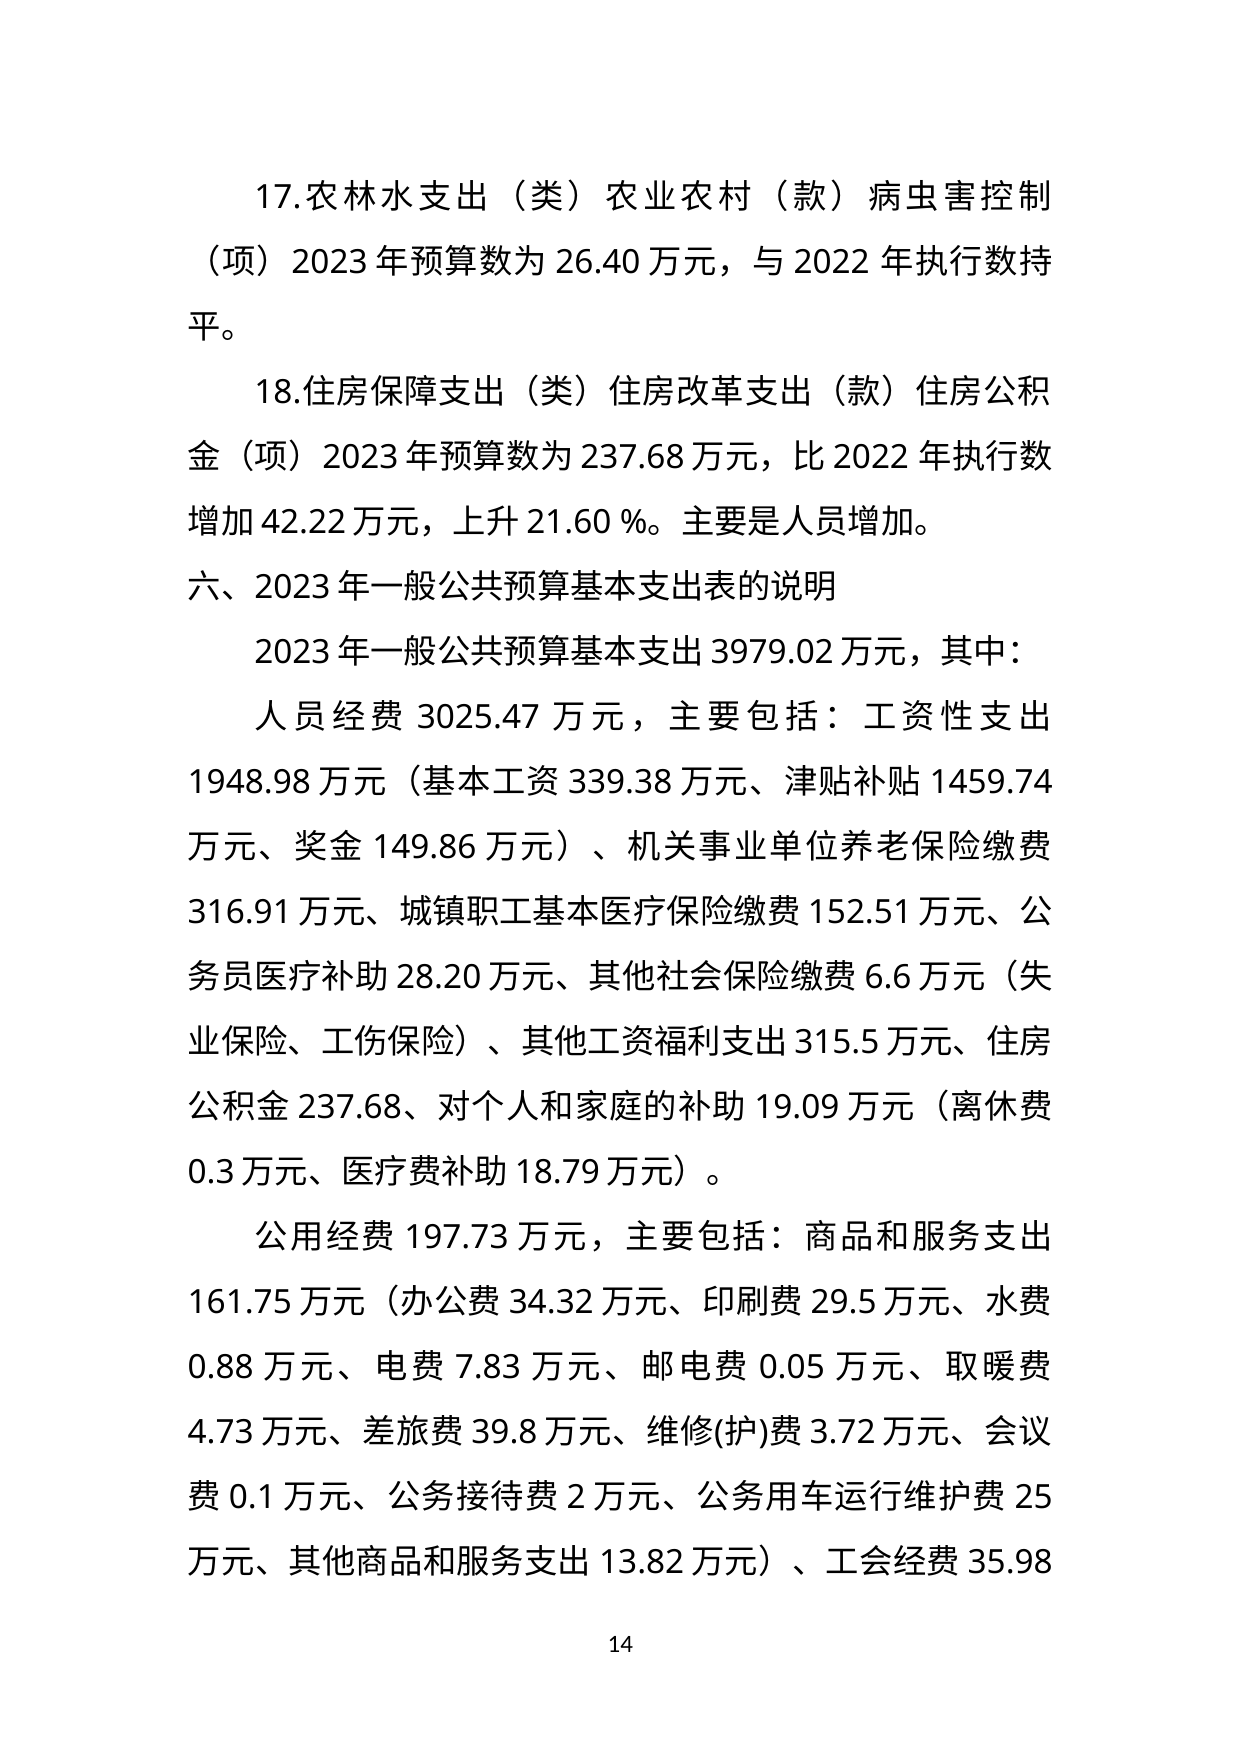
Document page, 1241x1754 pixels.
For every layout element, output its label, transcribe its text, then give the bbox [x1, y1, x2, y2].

text 18.住房保障支出（类）住房改革支出（款）住房公积金（项）2023年预算数为237.68万元，比2022 年执行数增加42.22万元，上升21.60 %。主要是人员增加。 [187, 357, 1053, 552]
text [187, 1202, 1053, 1592]
text 2023年一般公共预算基本支出3979.02万元，其中： [187, 617, 1053, 682]
text 人员经费3025.47万元，主要包括：工资性支出1948.98万元（基本工资339.38万元、津贴补贴1459.74万元、奖金149.86万元）、机关事业单位养老保险缴费316.91万元、城镇职工基本医疗保险缴费152.51万元、公务员医疗补助28.20万元、其他社会保险缴费6.6万元（失业保险、工伤保险）、其他工资福利支出315.5万元、住房公积金237.68、对个人和家庭的补助19.09万元（离休费0.3万元、医疗费补助18.79万元）。 [187, 682, 1053, 1202]
text 17.农林水支出（类）农业农村（款）病虫害控制（项）2023年预算数为26.40万元，与2022 年执行数持平。 [187, 162, 1053, 357]
text 六、2023年一般公共预算基本支出表的说明 [187, 552, 1053, 617]
